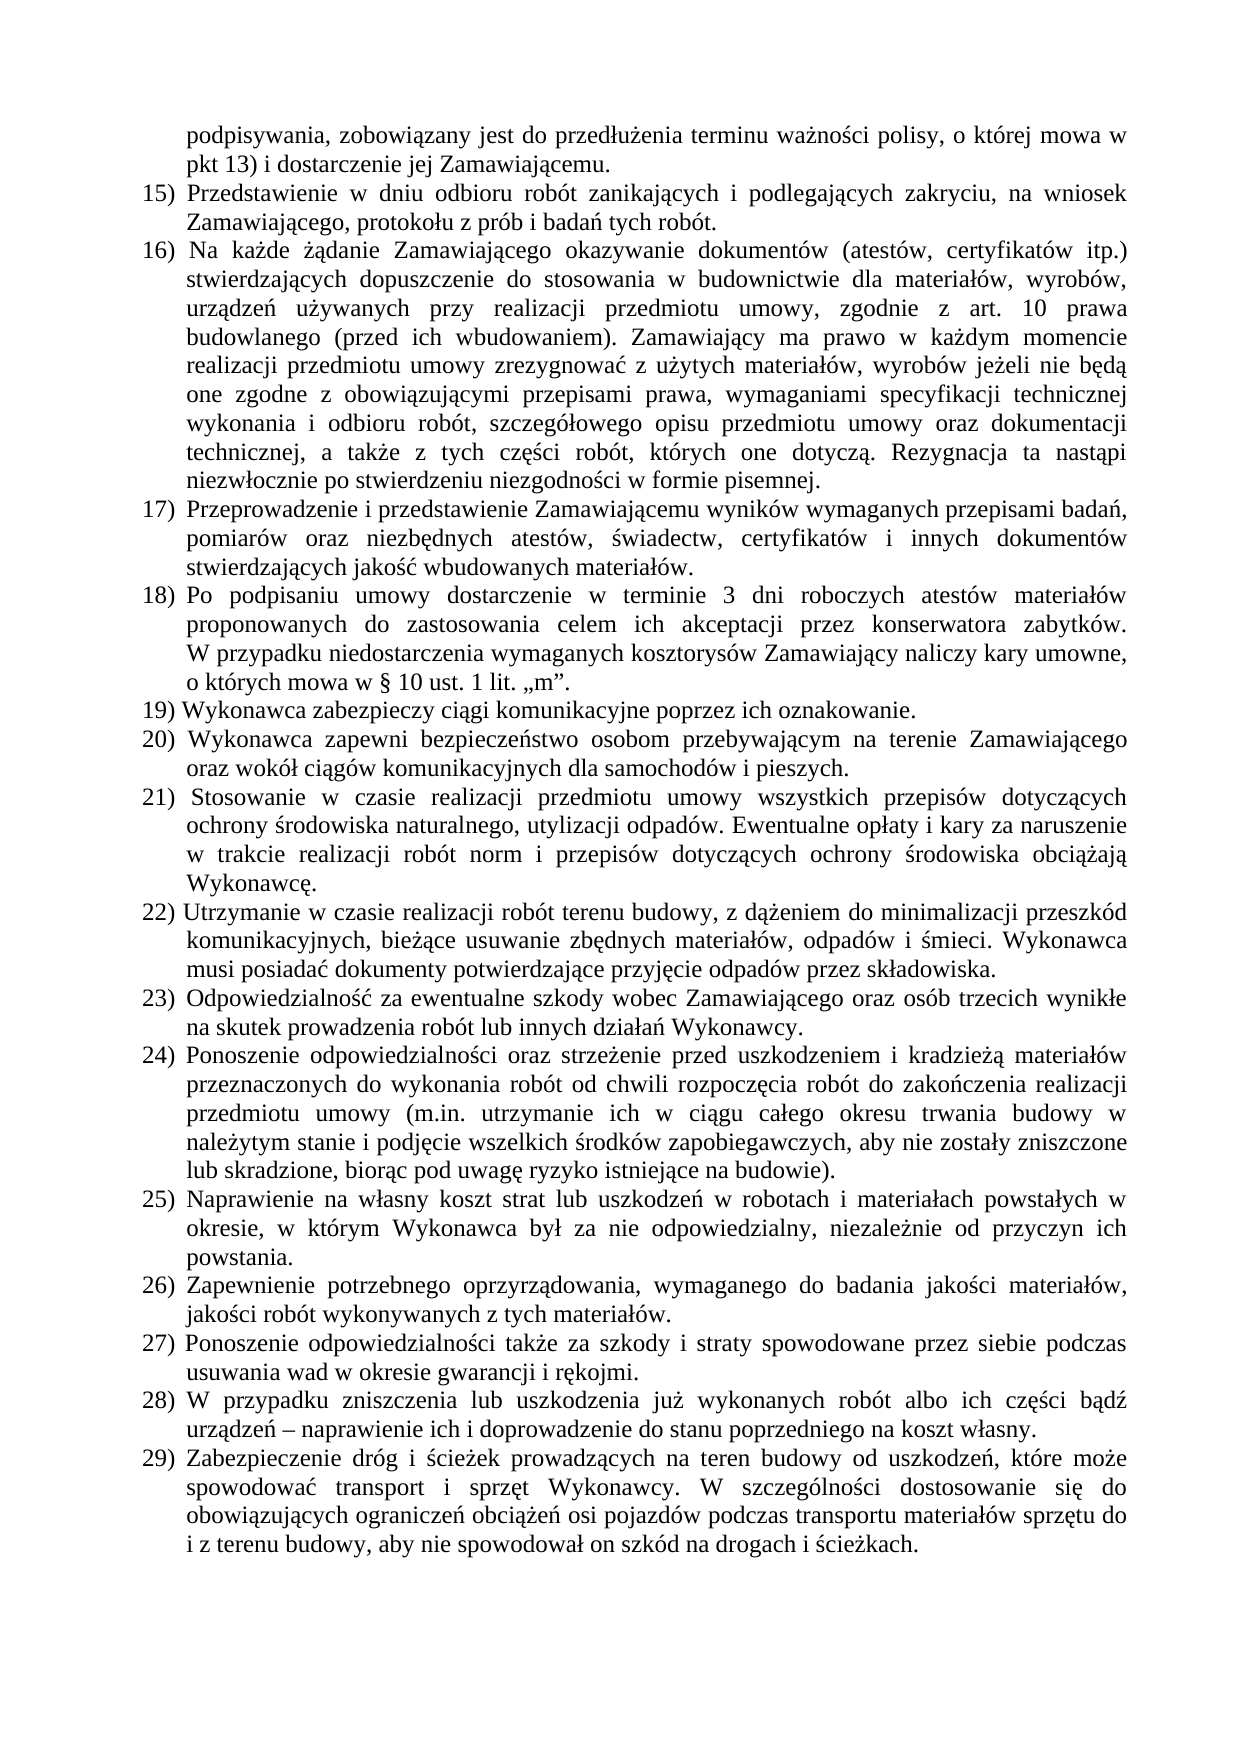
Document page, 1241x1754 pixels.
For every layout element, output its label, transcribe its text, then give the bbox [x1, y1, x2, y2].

text 17) Przeprowadzenie i przedstawienie Zamawiającemu wyników wymaganych przepisami badań, pomiarów oraz niezbędnych atestów, świadectw, certyfikatów i innych dokumentów stwierdzających jakość wbudowanych materiałów. [142, 494, 1128, 581]
text 22) Utrzymanie w czasie realizacji robót terenu budowy, z dążeniem do minimalizacji przeszkód komunikacyjnych, bieżące usuwanie zbędnych materiałów, odpadów i śmieci. Wykonawca musi posiadać dokumenty potwierdzające przyjęcie odpadów przez składowiska. [142, 897, 1128, 983]
text 19) Wykonawca zabezpieczy ciągi komunikacyjne poprzez ich oznakowanie. [142, 696, 1128, 724]
text 25) Naprawienie na własny koszt strat lub uszkodzeń w robotach i materiałach powstałych w okresie, w którym Wykonawca był za nie odpowiedzialny, niezależnie od przyczyn ich powstania. [142, 1184, 1128, 1271]
text 27) Ponoszenie odpowiedzialności także za szkody i straty spowodowane przez siebie podczas usuwania wad w okresie gwarancji i rękojmi. [142, 1328, 1128, 1386]
text 26) Zapewnienie potrzebnego oprzyrządowania, wymaganego do badania jakości materiałów, jakości robót wykonywanych z tych materiałów. [142, 1271, 1128, 1328]
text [142, 121, 1128, 178]
text 16) Na każde żądanie Zamawiającego okazywanie dokumentów (atestów, certyfikatów itp.) stwierdzających dopuszczenie do stosowania w budownictwie dla materiałów, wyrobów, urządzeń używanych przy realizacji przedmiotu umowy, zgodnie z art. 10 prawa budowlanego (przed ich wbudowaniem). Zamawiający ma prawo w każdym momencie realizacji przedmiotu umowy zrezygnować z użytych materiałów, wyrobów jeżeli nie będą one zgodne z obowiązującymi przepisami prawa, wymaganiami specyfikacji technicznej wykonania i odbioru robót, szczegółowego opisu przedmiotu umowy oraz dokumentacji technicznej, a także z tych części robót, których one dotyczą. Rezygnacja ta nastąpi niezwłocznie po stwierdzeniu niezgodności w formie pisemnej. [142, 236, 1128, 494]
text 23) Odpowiedzialność za ewentualne szkody wobec Zamawiającego oraz osób trzecich wynikłe na skutek prowadzenia robót lub innych działań Wykonawcy. [142, 983, 1128, 1041]
text 18) Po podpisaniu umowy dostarczenie w terminie 3 dni roboczych atestów materiałów proponowanych do zastosowania celem ich akceptacji przez konserwatora zabytków. W przypadku niedostarczenia wymaganych kosztorysów Zamawiający naliczy kary umowne, o których mowa w § 10 ust. 1 lit. „m”. [142, 581, 1128, 696]
text 29) Zabezpieczenie dróg i ścieżek prowadzących na teren budowy od uszkodzeń, które może spowodować transport i sprzęt Wykonawcy. W szczególności dostosowanie się do obowiązujących ograniczeń obciążeń osi pojazdów podczas transportu materiałów sprzętu do i z terenu budowy, aby nie spowodował on szkód na drogach i ścieżkach. [142, 1443, 1128, 1558]
text 24) Ponoszenie odpowiedzialności oraz strzeżenie przed uszkodzeniem i kradzieżą materiałów przeznaczonych do wykonania robót od chwili rozpoczęcia robót do zakończenia realizacji przedmiotu umowy (m.in. utrzymanie ich w ciągu całego okresu trwania budowy w należytym stanie i podjęcie wszelkich środków zapobiegawczych, aby nie zostały zniszczone lub skradzione, biorąc pod uwagę ryzyko istniejące na budowie). [142, 1041, 1128, 1184]
text 15) Przedstawienie w dniu odbioru robót zanikających i podlegających zakryciu, na wniosek Zamawiającego, protokołu z prób i badań tych robót. [142, 178, 1128, 236]
text 28) W przypadku zniszczenia lub uszkodzenia już wykonanych robót albo ich części bądź urządzeń – naprawienie ich i doprowadzenie do stanu poprzedniego na koszt własny. [142, 1386, 1128, 1443]
text 21) Stosowanie w czasie realizacji przedmiotu umowy wszystkich przepisów dotyczących ochrony środowiska naturalnego, utylizacji odpadów. Ewentualne opłaty i kary za naruszenie w trakcie realizacji robót norm i przepisów dotyczących ochrony środowiska obciążają Wykonawcę. [142, 782, 1128, 897]
text 20) Wykonawca zapewni bezpieczeństwo osobom przebywającym na terenie Zamawiającego oraz wokół ciągów komunikacyjnych dla samochodów i pieszych. [142, 724, 1128, 782]
